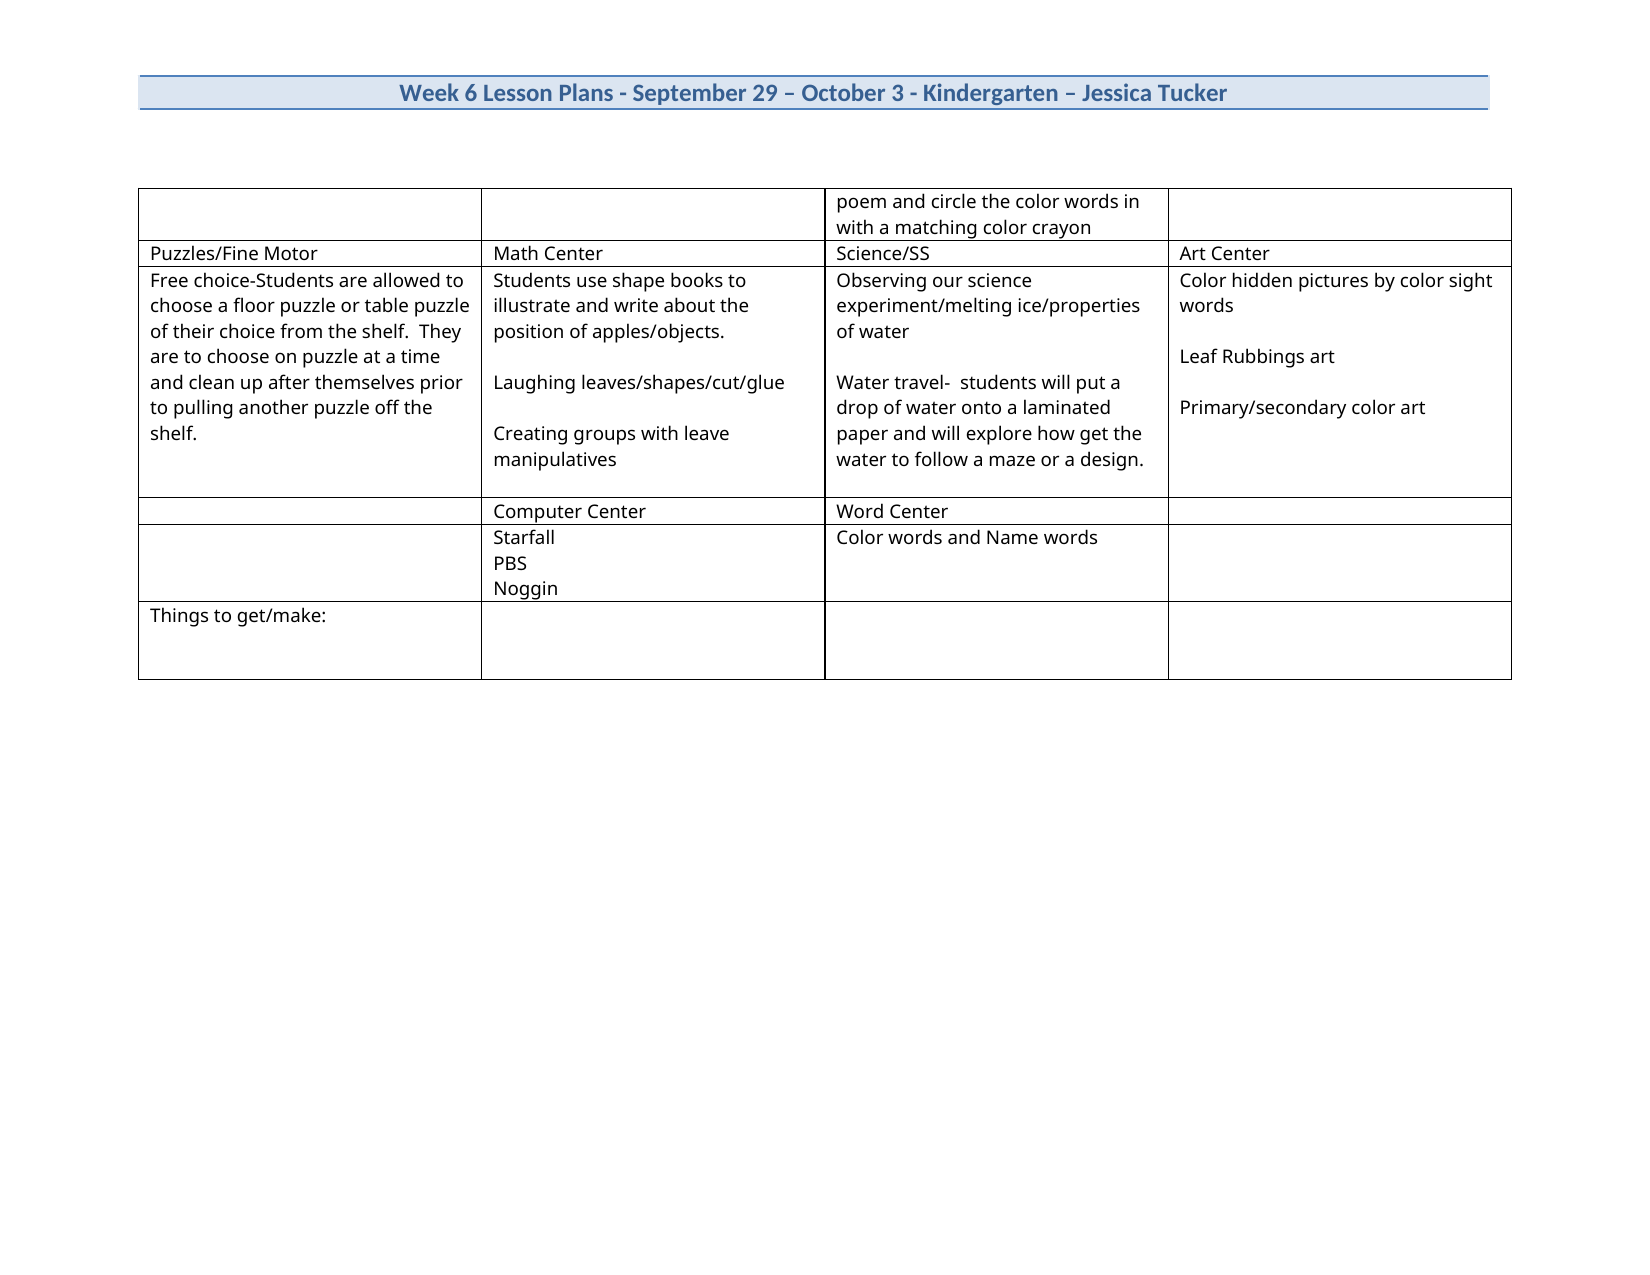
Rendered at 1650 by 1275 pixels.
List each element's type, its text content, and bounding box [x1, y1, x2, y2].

table_cell Art Center [1169, 241, 1511, 266]
table_cell [1169, 525, 1511, 601]
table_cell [482, 189, 824, 239]
table_cell Students use shape books to illustrate and write about the position of apples/objects. Laughing leaves/shapes/cut/glue Creating groups with leave manipulatives [482, 267, 824, 497]
table_cell [1169, 602, 1511, 679]
table_cell Word Center [826, 498, 1168, 523]
table_cell [139, 525, 481, 601]
table_cell [139, 498, 481, 523]
table_cell Free choice-Students are allowed to choose a floor puzzle or table puzzle of their choice from the shelf. They are to choose on puzzle at a time and clean up after themselves prior to pulling another puzzle off the shelf. [139, 267, 481, 497]
table_cell [1169, 498, 1511, 523]
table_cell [139, 189, 481, 239]
table_cell Starfall PBS Noggin [482, 525, 824, 601]
table_cell Science/SS [826, 241, 1168, 266]
table_cell [826, 602, 1168, 679]
table_cell Puzzles/Fine Motor [139, 241, 481, 266]
table_cell Computer Center [482, 498, 824, 523]
table_cell Color words and Name words [826, 525, 1168, 601]
table_cell Color hidden pictures by color sight words Leaf Rubbings art Primary/secondary color art [1169, 267, 1511, 497]
table_cell [482, 602, 824, 679]
table_cell Math Center [482, 241, 824, 266]
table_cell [1169, 189, 1511, 239]
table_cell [826, 189, 1168, 239]
table_cell Things to get/make: [139, 602, 481, 679]
table_cell Observing our science experiment/melting ice/properties of water Water travel- students will put a drop of water onto a laminated paper and will explore how get the water to follow a maze or a design. [826, 267, 1168, 497]
